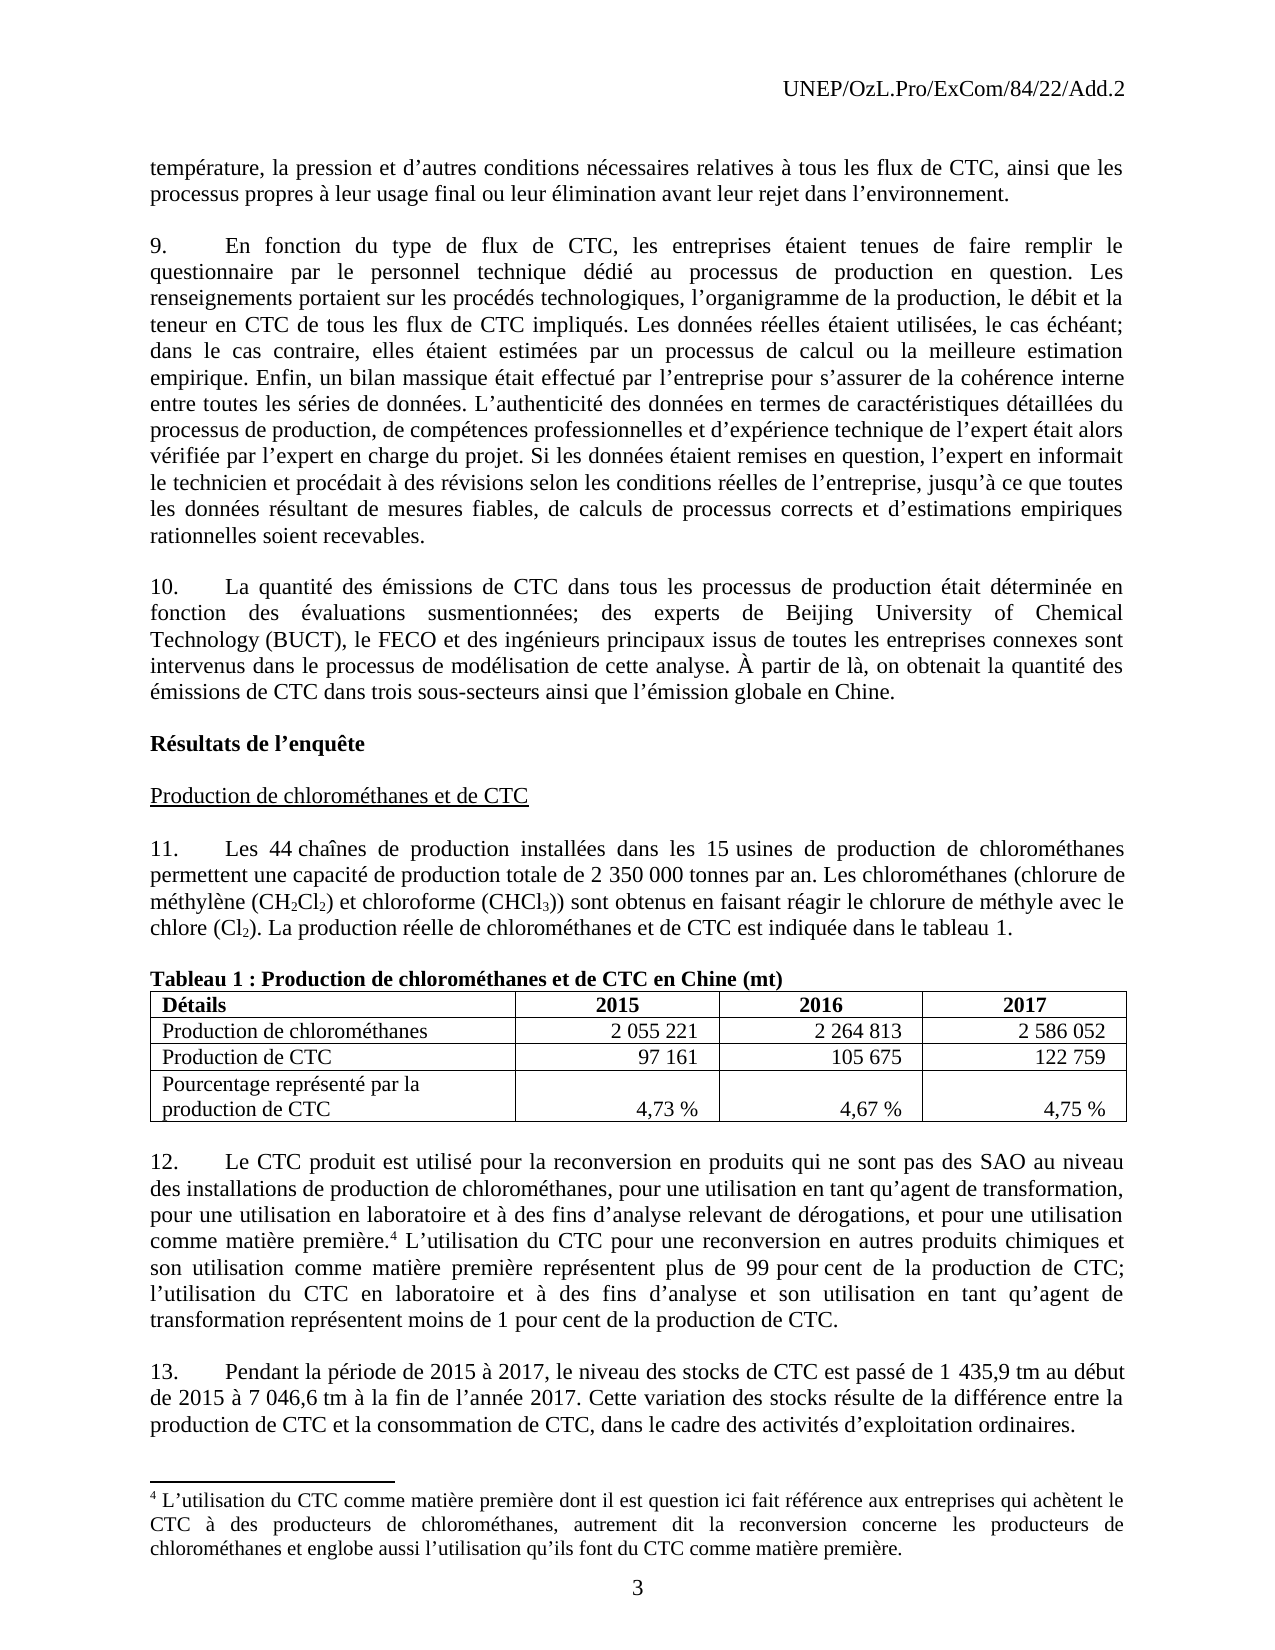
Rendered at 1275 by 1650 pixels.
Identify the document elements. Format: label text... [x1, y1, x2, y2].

subtitle La quantité des émissions de CTC dans tous les processus de production était déterminée en fonction des évaluations susmentionnées; des experts de Beijing University of Chemical Technology (BUCT), le FECO et des ingénieurs principaux issus de toutes les entreprises connexes sont intervenus dans le processus de modélisation de cette analyse. À partir de là, on obtenait la quantité des émissions de CTC dans trois sous-secteurs ainsi que l’émission globale en Chine. [150, 573, 1125, 705]
table_header 2017 [923, 992, 1126, 1017]
table_cell 122 759 [923, 1044, 1126, 1069]
table_cell Production de CTC [151, 1044, 515, 1069]
subtitle Pendant la période de 2015 à 2017, le niveau des stocks de CTC est passé de 1 435,9 tm au début de 2015 à 7 046,6 tm à la fin de l’année 2017. Cette variation des stocks résulte de la différence entre la production de CTC et la consommation de CTC, dans le cadre des activités d’exploitation ordinaires. [150, 1358, 1125, 1437]
subtitle Le CTC produit est utilisé pour la reconversion en produits qui ne sont pas des SAO au niveau des installations de production de chlorométhanes, pour une utilisation en tant qu’agent de transformation, pour une utilisation en laboratoire et à des fins d’analyse relevant de dérogations, et pour une utilisation comme matière première. L’utilisation du CTC pour une reconversion en autres produits chimiques et son utilisation comme matière première représentent plus de 99 pour cent de la production de CTC; l’utilisation du CTC en laboratoire et à des fins d’analyse et son utilisation en tant qu’agent de transformation représentent moins de 1 pour cent de la production de CTC. [150, 1148, 1125, 1333]
table_header Détails [151, 992, 515, 1017]
table_cell 4,73 % [516, 1071, 719, 1121]
subtitle En fonction du type de flux de CTC, les entreprises étaient tenues de faire remplir le questionnaire par le personnel technique dédié au processus de production en question. Les renseignements portaient sur les procédés technologiques, l’organigramme de la production, le débit et la teneur en CTC de tous les flux de CTC impliqués. Les données réelles étaient utilisées, le cas échéant; dans le cas contraire, elles étaient estimées par un processus de calcul ou la meilleure estimation empirique. Enfin, un bilan massique était effectué par l’entreprise pour s’assurer de la cohérence interne entre toutes les séries de données. L’authenticité des données en termes de caractéristiques détaillées du processus de production, de compétences professionnelles et d’expérience technique de l’expert était alors vérifiée par l’expert en charge du projet. Si les données étaient remises en question, l’expert en informait le technicien et procédait à des révisions selon les conditions réelles de l’entreprise, jusqu’à ce que toutes les données résultant de mesures fiables, de calculs de processus corrects et d’estimations empiriques rationnelles soient recevables. [150, 232, 1125, 548]
subtitle Les 44 chaînes de production installées dans les 15 usines de production de chlorométhanes permettent une capacité de production totale de 2 350 000 tonnes par an. Les chlorométhanes (chlorure de méthylène (CH2Cl2) et chloroforme (CHCl3)) sont obtenus en faisant réagir le chlorure de méthyle avec le chlore (Cl2). La production réelle de chlorométhanes et de CTC est indiquée dans le tableau 1. [150, 835, 1125, 941]
text Production de chlorométhanes et de CTC [150, 782, 1125, 809]
text Tableau 1 : Production de chlorométhanes et de CTC en Chine (mt) [150, 966, 1125, 991]
text Résultats de l’enquête [150, 730, 1125, 756]
table_cell Production de chlorométhanes [151, 1018, 515, 1043]
table_cell 105 675 [720, 1044, 922, 1069]
table_cell 2 264 813 [720, 1018, 922, 1043]
table_cell 2 586 052 [923, 1018, 1126, 1043]
table_cell 4,67 % [720, 1071, 922, 1121]
table_header 2016 [720, 992, 922, 1017]
table_cell Pourcentage représenté par la production de CTC [151, 1071, 515, 1121]
table_cell 2 055 221 [516, 1018, 719, 1043]
table_cell 4,75 % [923, 1071, 1126, 1121]
table_header 2015 [516, 992, 719, 1017]
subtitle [150, 154, 1125, 207]
table_cell 97 161 [516, 1044, 719, 1069]
